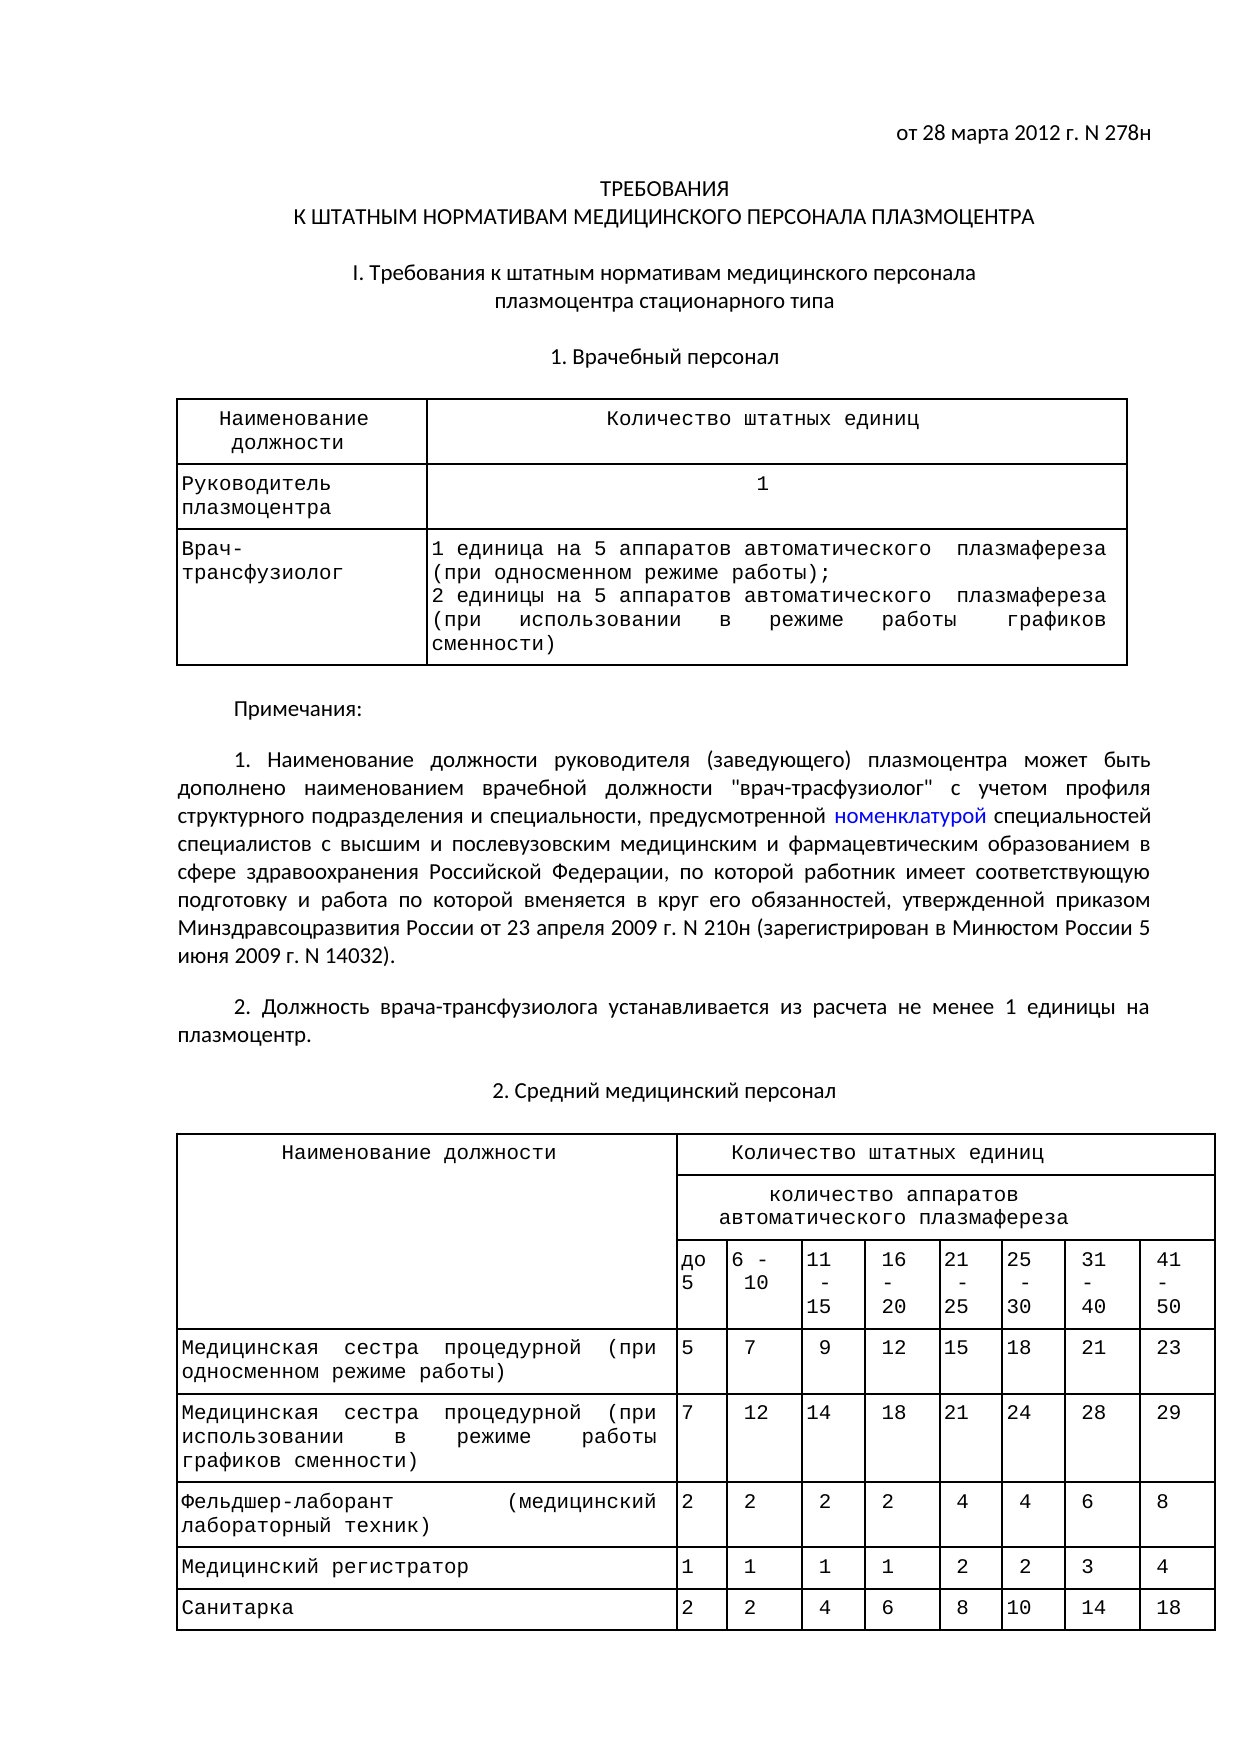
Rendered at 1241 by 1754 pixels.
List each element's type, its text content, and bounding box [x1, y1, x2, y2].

text плазмоцентра стационарного типа [177, 286, 1152, 314]
table_cell 4 [941, 1483, 1001, 1546]
table_cell 1 [728, 1548, 801, 1587]
text I. Требования к штатным нормативам медицинского персонала [177, 258, 1152, 286]
table_cell Медицинский регистратор [178, 1548, 676, 1587]
text ТРЕБОВАНИЯ [177, 174, 1152, 202]
table_cell 3 [1066, 1548, 1139, 1587]
table_cell 15 [941, 1330, 1001, 1392]
table_cell 1 [678, 1548, 726, 1587]
table_cell Санитарка [178, 1590, 676, 1629]
table_cell 21 [941, 1395, 1001, 1481]
table_cell Медицинская сестра процедурной (при односменном режиме работы) [178, 1330, 676, 1392]
table_cell 14 [803, 1395, 864, 1481]
table_cell 1 единица на 5 аппаратов автоматического плазмафереза (при односменном режиме работы); 2 единицы на 5 аппаратов автоматического плазмафереза (при использовании в режиме работы графиков сменности) [428, 530, 1126, 664]
table_cell 2 [678, 1483, 726, 1546]
text 1. Врачебный персонал [177, 342, 1152, 370]
table_cell до 5 [678, 1241, 726, 1327]
table_cell 1 [428, 465, 1126, 528]
table_header Наименование должности [178, 1135, 676, 1327]
table_cell 16 - 20 [866, 1241, 939, 1327]
table_cell 6 - 10 [728, 1241, 801, 1327]
table_cell 24 [1003, 1395, 1064, 1481]
table_cell Руководитель плазмоцентра [178, 465, 426, 528]
table_cell 12 [866, 1330, 939, 1392]
table_cell 2 [941, 1548, 1001, 1587]
table_cell 14 [1066, 1590, 1139, 1629]
table_cell 4 [803, 1590, 864, 1629]
text 1. Наименование должности руководителя (заведующего) плазмоцентра может быть дополнено наименованием врачебной должности "врач-трасфузиолог" с учетом профиля структурного подразделения и специальности, предусмотренной номенклатурой специальностей специалистов с высшим и послевузовским медицинским и фармацевтическим образованием в сфере здравоохранения Российской Федерации, по которой работник имеет соответствующую подготовку и работа по которой вменяется в круг его обязанностей, утвержденной приказом Минздравсоцразвития России от 23 апреля 2009 г. N 210н (зарегистрирован в Минюстом России 5 июня 2009 г. N 14032). [177, 745, 1152, 969]
table_cell 10 [1003, 1590, 1064, 1629]
table_cell 23 [1141, 1330, 1214, 1392]
table_cell 2 [866, 1483, 939, 1546]
table_cell количество аппаратов автоматического плазмафереза [678, 1176, 1214, 1239]
table_cell 28 [1066, 1395, 1139, 1481]
table_cell 18 [866, 1395, 939, 1481]
table_cell 11 - 15 [803, 1241, 864, 1327]
table_cell 5 [678, 1330, 726, 1392]
table_cell 29 [1141, 1395, 1214, 1481]
table_cell 12 [728, 1395, 801, 1481]
table_cell 4 [1003, 1483, 1064, 1546]
table_header Количество штатных единиц [678, 1135, 1214, 1174]
table_cell 6 [1066, 1483, 1139, 1546]
table_cell 8 [941, 1590, 1001, 1629]
table_cell 7 [678, 1395, 726, 1481]
table_header Количество штатных единиц [428, 400, 1126, 463]
table_cell 18 [1003, 1330, 1064, 1392]
text 2. Средний медицинский персонал [177, 1076, 1152, 1104]
text от 28 марта 2012 г. N 278н [177, 118, 1152, 146]
table_cell 25 - 30 [1003, 1241, 1064, 1327]
table_cell 2 [803, 1483, 864, 1546]
table_cell 4 [1141, 1548, 1214, 1587]
table_cell 2 [678, 1590, 726, 1629]
table_cell 31 - 40 [1066, 1241, 1139, 1327]
table_cell 18 [1141, 1590, 1214, 1629]
table_cell 2 [728, 1483, 801, 1546]
table_cell 41 - 50 [1141, 1241, 1214, 1327]
text 2. Должность врача-трансфузиолога устанавливается из расчета не менее 1 единицы на плазмоцентр. [177, 992, 1152, 1048]
table_header Наименование должности [178, 400, 426, 463]
table_cell Фельдшер-лаборант (медицинский лабораторный техник) [178, 1483, 676, 1546]
table_cell 2 [1003, 1548, 1064, 1587]
table_cell Медицинская сестра процедурной (при использовании в режиме работы графиков сменности) [178, 1395, 676, 1481]
table_cell 1 [866, 1548, 939, 1587]
table_cell 21 - 25 [941, 1241, 1001, 1327]
table_cell 8 [1141, 1483, 1214, 1546]
table_cell 21 [1066, 1330, 1139, 1392]
table_cell 2 [728, 1590, 801, 1629]
table_cell 7 [728, 1330, 801, 1392]
table_cell 6 [866, 1590, 939, 1629]
text Примечания: [177, 694, 1152, 722]
table_cell 9 [803, 1330, 864, 1392]
table_cell Врач- трансфузиолог [178, 530, 426, 664]
table_cell 1 [803, 1548, 864, 1587]
text К ШТАТНЫМ НОРМАТИВАМ МЕДИЦИНСКОГО ПЕРСОНАЛА ПЛАЗМОЦЕНТРА [177, 202, 1152, 230]
